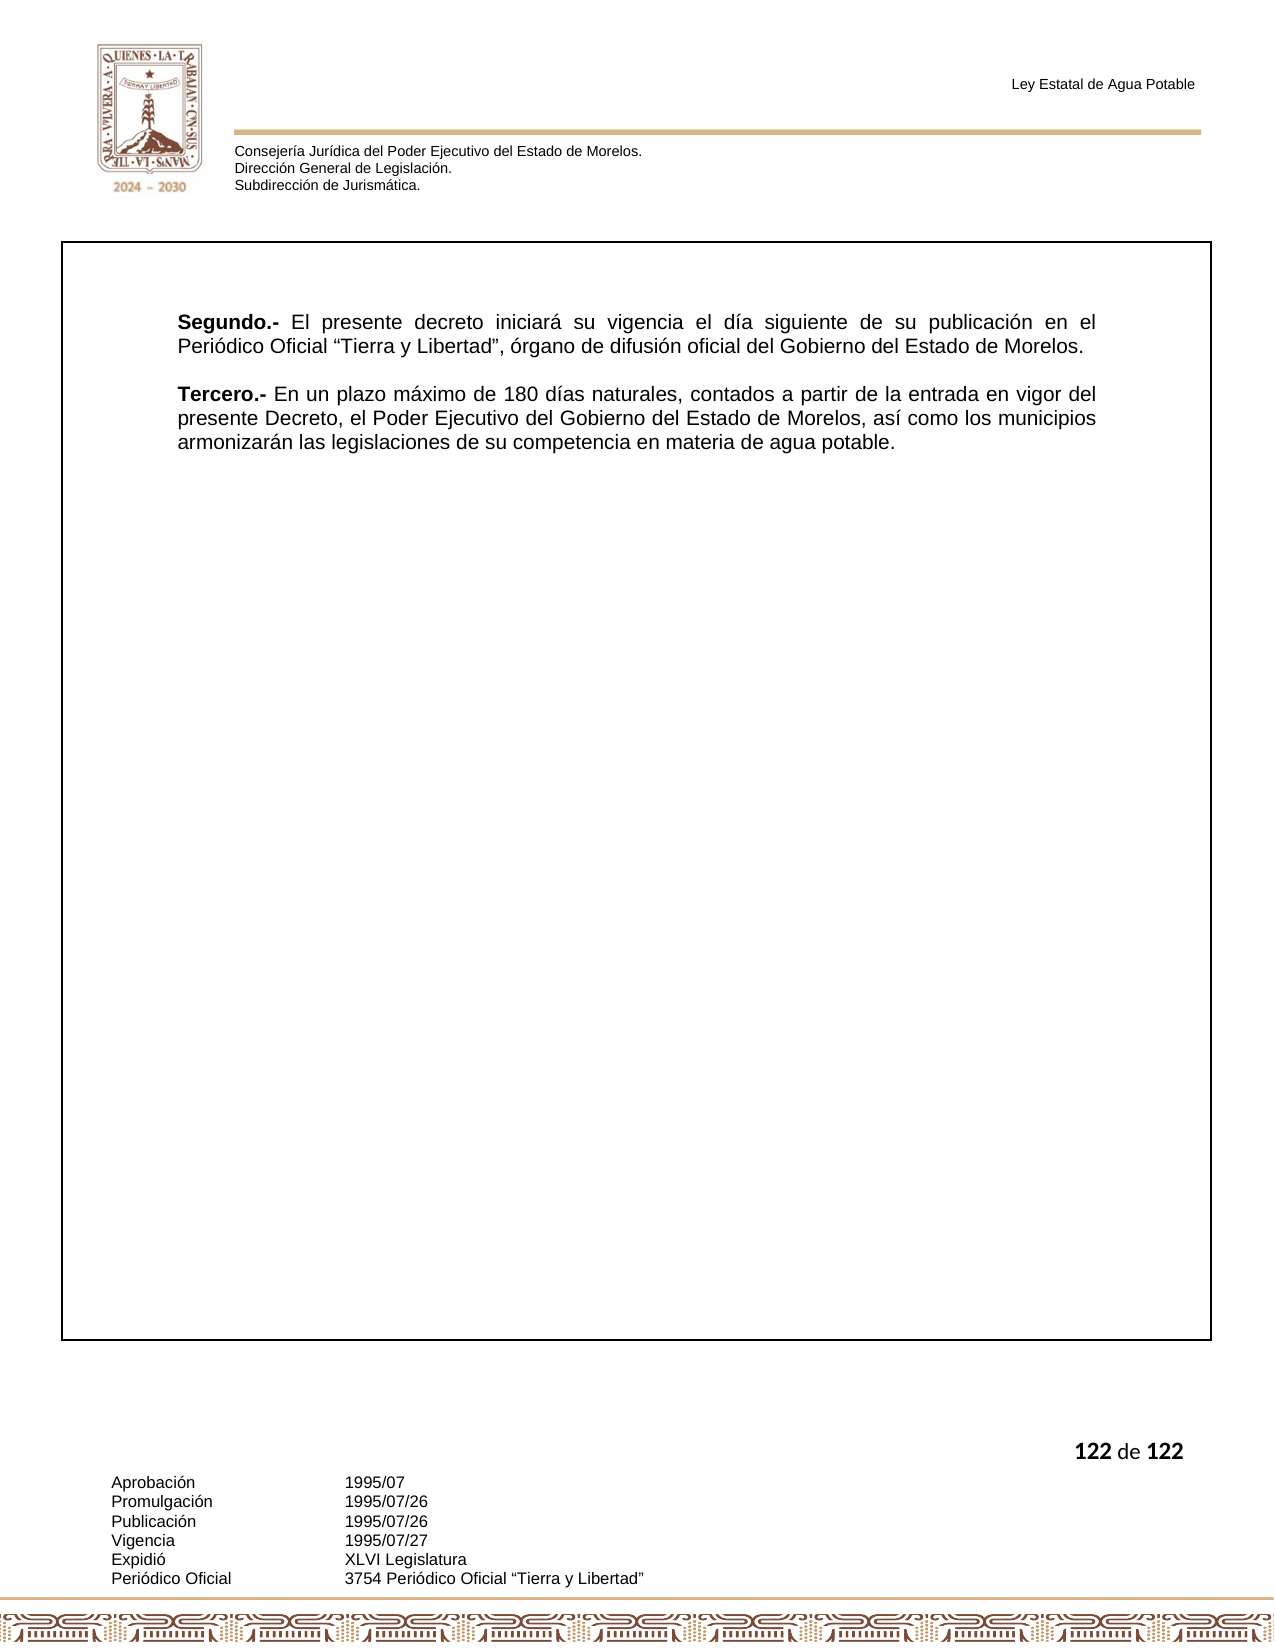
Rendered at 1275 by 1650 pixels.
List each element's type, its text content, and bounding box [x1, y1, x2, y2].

picture [233, 111, 1202, 144]
picture [92, 37, 220, 198]
picture [0, 1591, 1274, 1650]
text Segundo.- El presente decreto iniciará su vigencia el día siguiente de su publicación en el Periódico Oficial “Tierra y Libertad”, órgano de difusión oficial del Gobierno del Estado de Morelos. [177, 310, 1098, 358]
text Tercero.- En un plazo máximo de 180 días naturales, contados a partir de la entrada en vigor del presente Decreto, el Poder Ejecutivo del Gobierno del Estado de Morelos, así como los municipios armonizarán las legislaciones de su competencia en materia de agua potable. [177, 382, 1098, 454]
